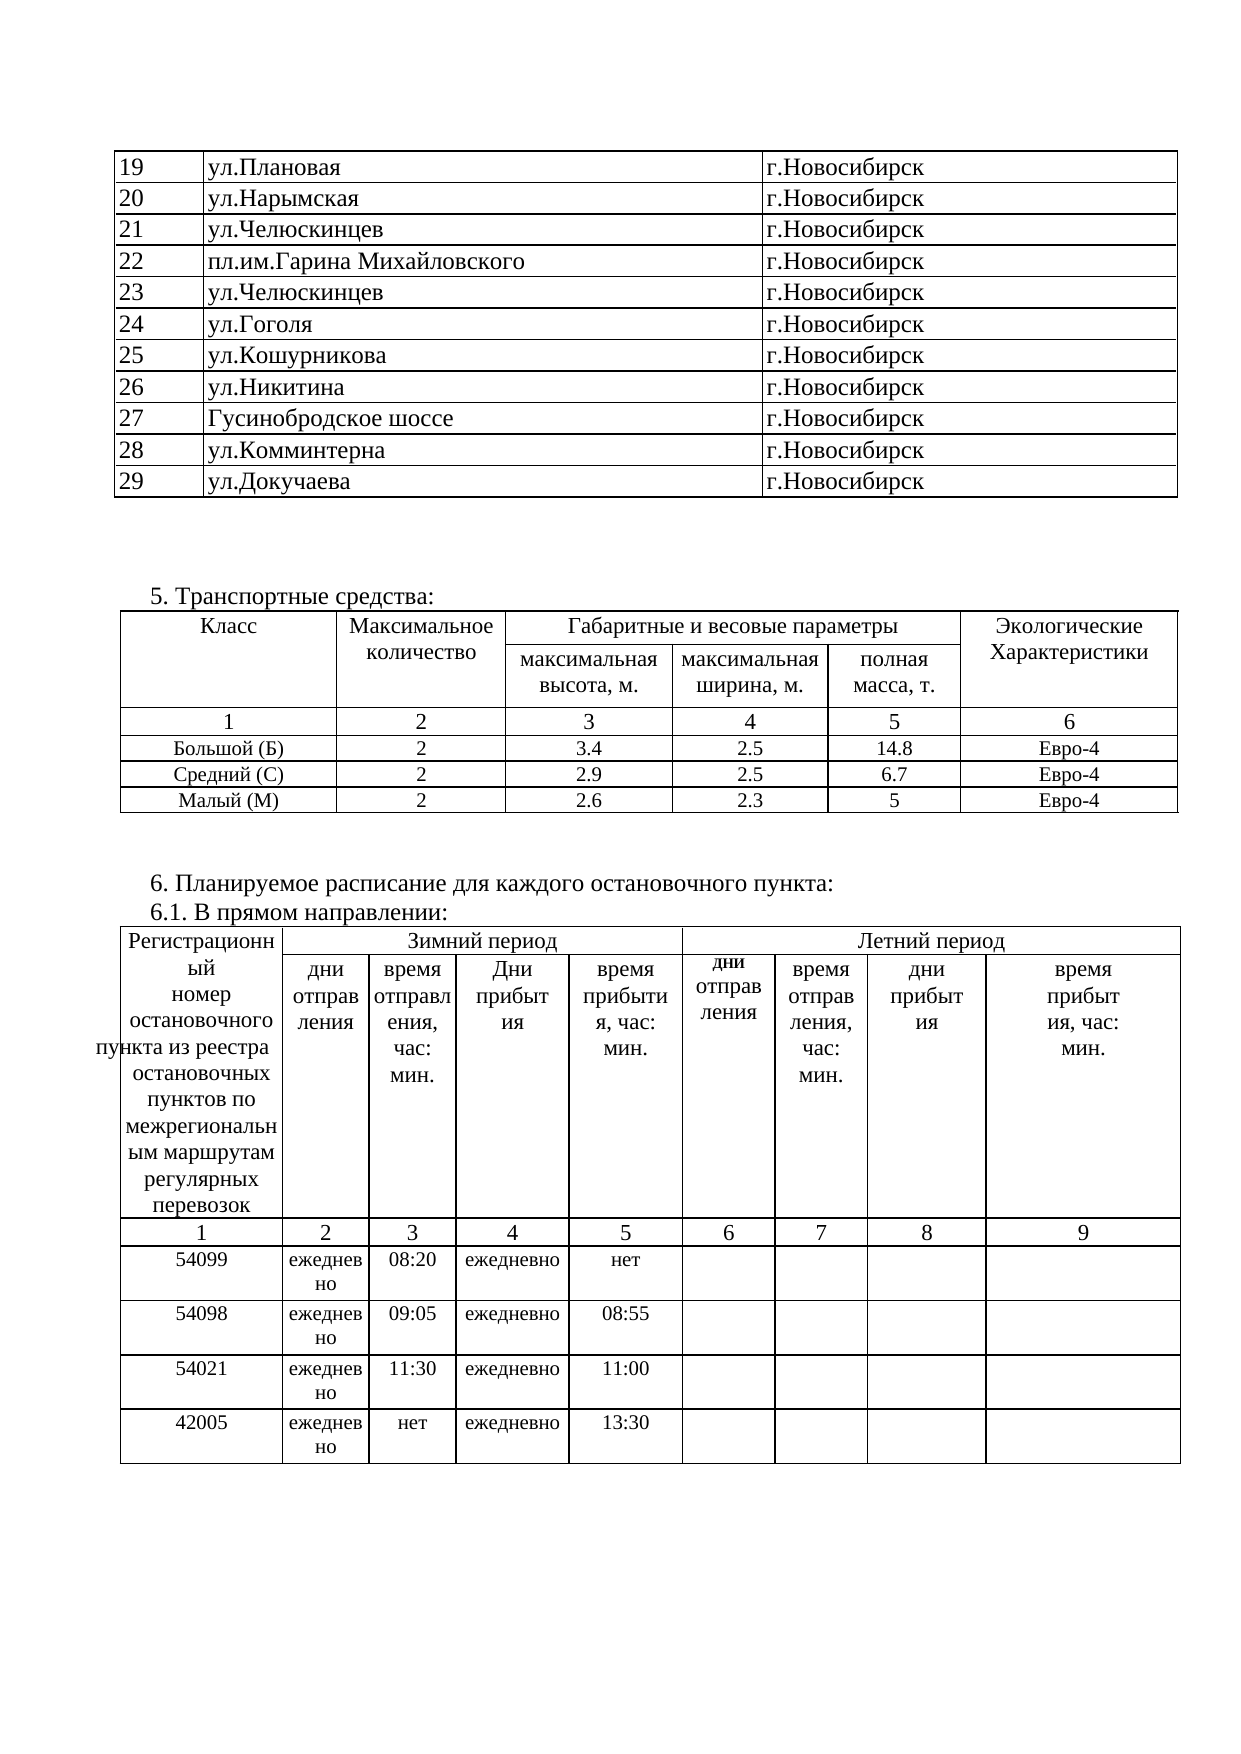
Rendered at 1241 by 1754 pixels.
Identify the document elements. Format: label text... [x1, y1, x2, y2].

table_cell г.Новосибирск [763, 276, 1177, 307]
table_cell 6.7 [829, 762, 960, 786]
table_cell 28 [115, 434, 203, 464]
table_cell г.Новосибирск [763, 339, 1177, 370]
table_cell 26 [115, 371, 203, 402]
table_cell Дни прибыт ия [457, 955, 568, 1217]
table_cell г.Новосибирск [763, 465, 1177, 496]
table_cell ежедневно [283, 1247, 368, 1299]
table_cell ул.Комминтерна [204, 435, 762, 464]
table_cell 2.5 [673, 762, 827, 786]
table_cell ежедневно [283, 1301, 368, 1354]
table_cell дни отправ ления [283, 955, 368, 1217]
table_cell пл.им.Гарина Михайловского [204, 246, 762, 276]
table_cell Евро-4 [961, 736, 1177, 760]
table_header Зимний период [283, 927, 682, 954]
table_header Экологические Характеристики [961, 612, 1177, 707]
table_cell Евро-4 [961, 762, 1177, 786]
table_cell ул.Нарымская [204, 183, 762, 213]
table_cell 2.5 [673, 736, 827, 760]
table_cell [868, 1356, 985, 1408]
table_cell 7 [776, 1219, 867, 1245]
table_cell [776, 1410, 867, 1463]
table_cell 9 [987, 1219, 1180, 1245]
table_cell максимальная ширина, м. [673, 645, 827, 707]
text 6.1. В прямом направлении: [150, 897, 1090, 926]
table_cell ежедневно [457, 1356, 568, 1408]
table_cell [776, 1301, 867, 1354]
table_cell дни прибыт ия [868, 955, 985, 1217]
table_header Класс [121, 612, 336, 707]
table_cell 2 [283, 1219, 368, 1245]
table_cell Большой (Б) [121, 736, 336, 760]
table_cell время отправл ения, час: мин. [370, 955, 455, 1217]
table_cell ежедневно [457, 1410, 568, 1463]
table_cell [683, 1410, 774, 1463]
table_cell 6 [961, 708, 1177, 735]
table_cell ежедневно [457, 1247, 568, 1299]
table_cell 54098 [121, 1301, 282, 1354]
table_cell Средний (С) [121, 762, 336, 786]
table_cell ДНИ отправ ления [683, 955, 774, 1217]
table_cell нет [370, 1410, 455, 1463]
table_cell 5 [829, 708, 960, 735]
table_cell 1 [121, 1219, 282, 1245]
table_cell [683, 1301, 774, 1354]
table_cell нет [570, 1247, 682, 1299]
table_cell 13:30 [570, 1410, 682, 1463]
table_cell 27 [115, 403, 203, 433]
table_cell [987, 1356, 1180, 1408]
table_cell Гусинобродское шоссе [204, 403, 762, 433]
table_cell ул.Челюскинцев [204, 215, 762, 244]
table_cell [683, 1356, 774, 1408]
table_cell [987, 1301, 1180, 1354]
table_cell 5 [570, 1219, 682, 1245]
table_cell 2.3 [673, 788, 827, 812]
table_cell 3.4 [506, 736, 672, 760]
table_cell ежедневно [283, 1410, 368, 1463]
table_cell 54021 [121, 1356, 282, 1408]
table_cell ул.Гоголя [204, 309, 762, 339]
table_cell г.Новосибирск [763, 181, 1177, 213]
table_cell 23 [115, 277, 203, 307]
table_cell 1 [121, 708, 336, 735]
table_header Габаритные и весовые параметры [506, 612, 960, 643]
table_cell 2 [337, 736, 505, 760]
table_cell время прибыт ия, час: мин. [987, 955, 1180, 1217]
table_cell г.Новосибирск [763, 152, 1177, 181]
table_cell 2 [337, 788, 505, 812]
table_cell ежедневно [457, 1301, 568, 1354]
table_cell ул.Кошурникова [204, 340, 762, 370]
table_cell г.Новосибирск [763, 307, 1177, 339]
table_cell ежедневно [283, 1356, 368, 1408]
table_cell [987, 1247, 1180, 1299]
table_header Максимальное количество [337, 612, 505, 707]
table_cell 2.9 [506, 762, 672, 786]
table_header Летний период [683, 927, 1180, 954]
table_cell ул.Докучаева [204, 466, 762, 496]
table_cell Малый (М) [121, 788, 336, 812]
table_cell 25 [115, 340, 203, 370]
table_cell 29 [115, 466, 203, 496]
table_cell 4 [457, 1219, 568, 1245]
table_cell 6 [683, 1219, 774, 1245]
table_cell 11:30 [370, 1356, 455, 1408]
table_cell Евро-4 [961, 788, 1177, 812]
table_cell [776, 1356, 867, 1408]
table_cell 4 [673, 708, 827, 735]
table_cell 8 [868, 1219, 985, 1245]
table_cell 14.8 [829, 736, 960, 760]
table_cell 09:05 [370, 1301, 455, 1354]
table_cell 3 [370, 1219, 455, 1245]
table_cell г.Новосибирск [763, 433, 1177, 464]
table_cell г.Новосибирск [763, 402, 1177, 433]
table_cell 2.6 [506, 788, 672, 812]
text 6. Планируемое расписание для каждого остановочного пункта: [150, 868, 1090, 897]
table_cell 54099 [121, 1247, 282, 1299]
table_cell 11:00 [570, 1356, 682, 1408]
table_cell 20 [115, 183, 203, 213]
table_cell 22 [115, 245, 203, 276]
table_cell время отправ ления, час: мин. [776, 955, 867, 1217]
table_cell [868, 1247, 985, 1299]
table_cell 5 [829, 788, 960, 812]
table_cell 3 [506, 708, 672, 735]
table_cell 24 [115, 308, 203, 339]
table_cell [776, 1247, 867, 1299]
table_cell полная масса, т. [829, 645, 960, 707]
table_cell г.Новосибирск [763, 213, 1177, 244]
table_cell максимальная высота, м. [506, 645, 672, 707]
table_cell 2 [337, 762, 505, 786]
table_cell время прибыти я, час: мин. [570, 955, 682, 1217]
table_cell 19 [115, 152, 203, 181]
table_cell г.Новосибирск [763, 370, 1177, 402]
table_cell 2 [337, 708, 505, 735]
table_cell г.Новосибирск [763, 244, 1177, 276]
table_cell [987, 1410, 1180, 1463]
text 5. Транспортные средства: [150, 581, 1090, 610]
table_cell [868, 1410, 985, 1463]
table_cell 08:55 [570, 1301, 682, 1354]
table_cell [683, 1247, 774, 1299]
table_cell [868, 1301, 985, 1354]
table_cell 08:20 [370, 1247, 455, 1299]
table_cell ул.Челюскинцев [204, 277, 762, 307]
table_cell ул.Никитина [204, 372, 762, 402]
table_cell 21 [115, 214, 203, 244]
table_header Регистрационный номер остановочного пункта из реестра остановочных пунктов по межрегиональным маршрутам регулярных перевозок [121, 927, 282, 1217]
table_cell 42005 [121, 1410, 282, 1463]
table_cell ул.Плановая [204, 152, 762, 181]
